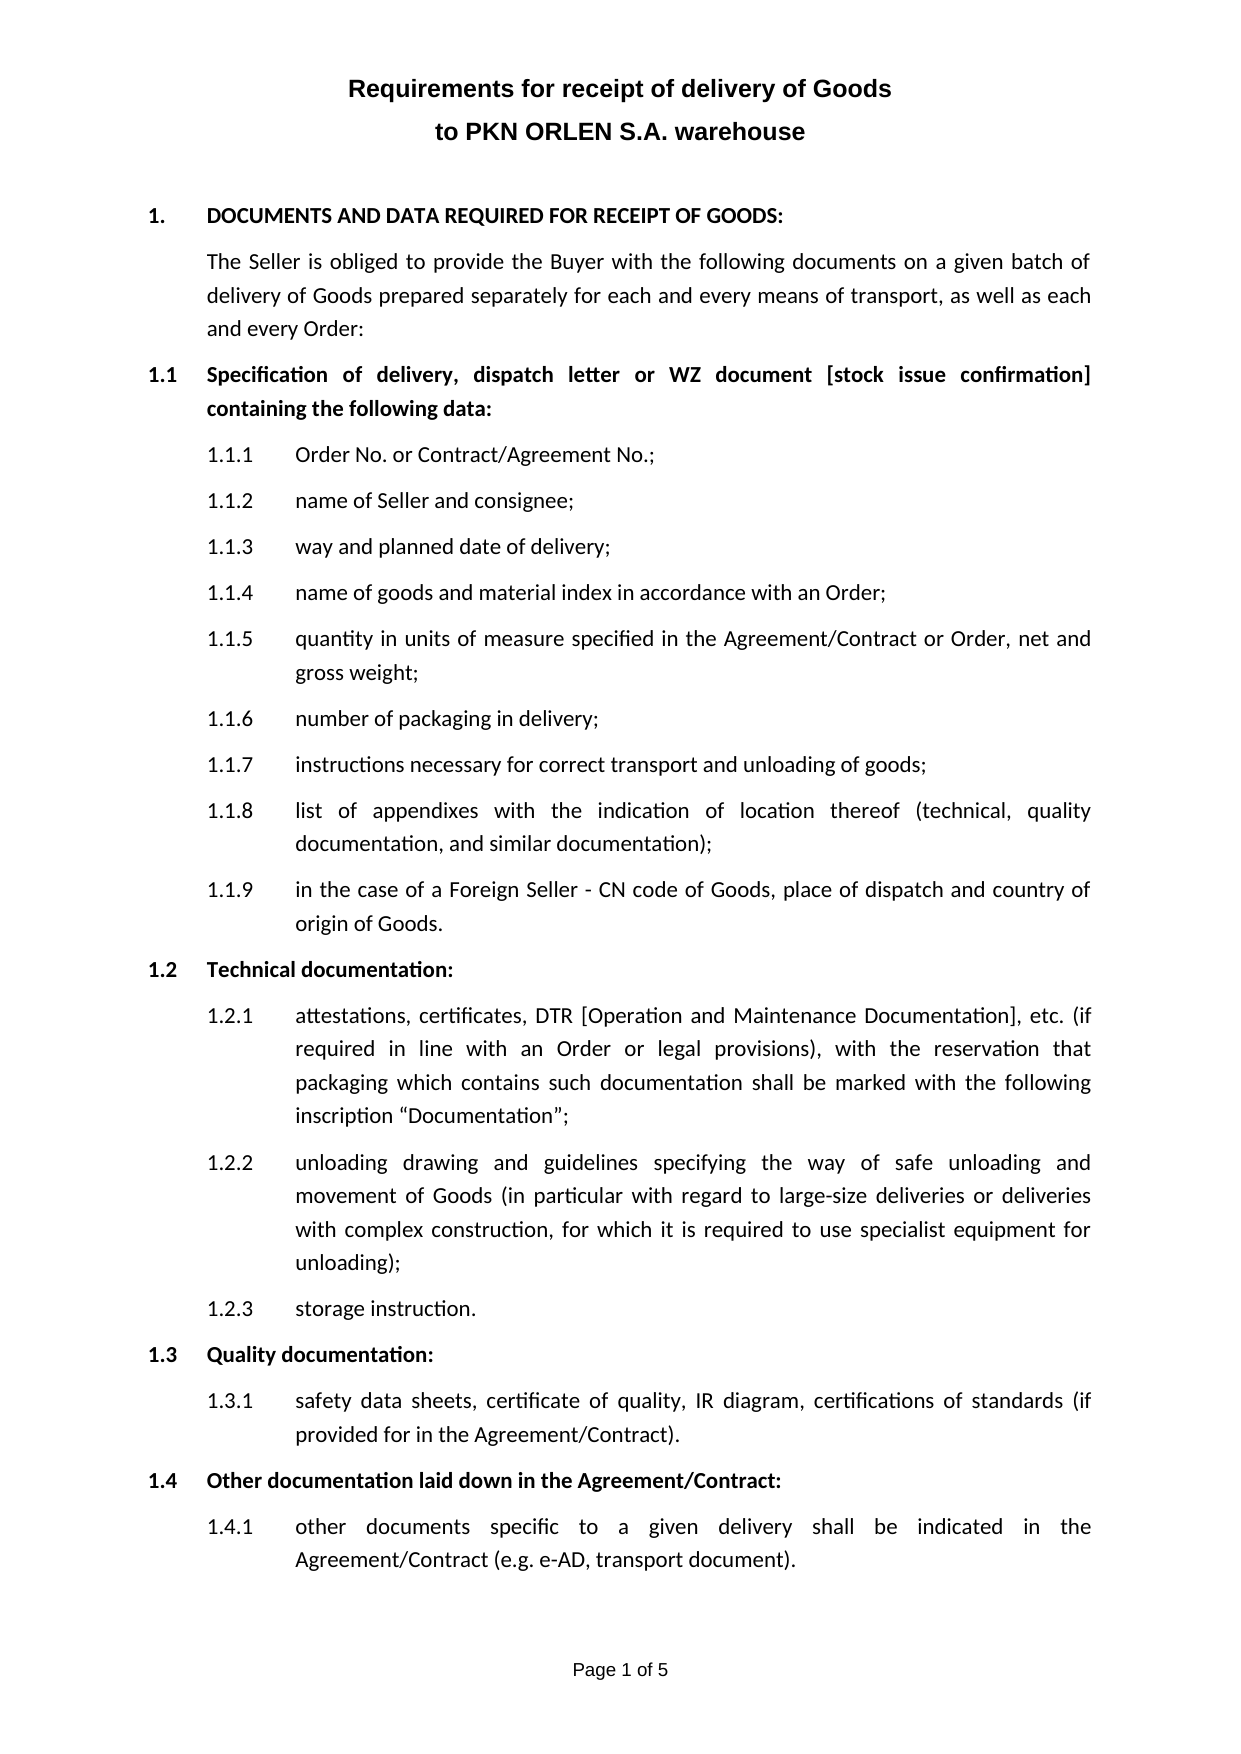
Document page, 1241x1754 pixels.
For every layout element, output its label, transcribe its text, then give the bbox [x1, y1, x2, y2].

list number of packaging in delivery; [207, 704, 1093, 732]
list quantity in units of measure specified in the Agreement/Contract or Order, net and gross weight; [207, 624, 1093, 686]
list Technical documentation: [148, 955, 1093, 983]
list in the case of a Foreign Seller - CN code of Goods, place of dispatch and country of origin of Goods. [207, 875, 1093, 937]
list way and planned date of delivery; [207, 532, 1093, 560]
list name of goods and material index in accordance with an Order; [207, 578, 1093, 606]
list attestations, certificates, DTR [Operation and Maintenance Documentation], etc. (if required in line with an Order or legal provisions), with the reservation that packaging which contains such documentation shall be marked with the following inscription “Documentation”; [207, 1001, 1093, 1129]
list Order No. or Contract/Agreement No.; [207, 440, 1093, 468]
text DOCUMENTS AND DATA REQUIRED FOR RECEIPT OF GOODS: [148, 201, 1093, 229]
list instructions necessary for correct transport and unloading of goods; [207, 750, 1093, 778]
list other documents specific to a given delivery shall be indicated in the Agreement/Contract (e.g. e-AD, transport document). [207, 1512, 1093, 1573]
list list of appendixes with the indication of location thereof (technical, quality documentation, and similar documentation); [207, 796, 1093, 857]
list Quality documentation: [148, 1340, 1093, 1368]
list name of Seller and consignee; [207, 486, 1093, 514]
text The Seller is obliged to provide the Buyer with the following documents on a given batch of delivery of Goods prepared separately for each and every means of transport, as well as each and every Order: [207, 247, 1093, 342]
list storage instruction. [207, 1294, 1093, 1322]
list Other documentation laid down in the Agreement/Contract: [148, 1466, 1093, 1494]
list Specification of delivery, dispatch letter or WZ document [stock issue confirmation] containing the following data: [148, 360, 1093, 422]
list unloading drawing and guidelines specifying the way of safe unloading and movement of Goods (in particular with regard to large-size deliveries or deliveries with complex construction, for which it is required to use specialist equipment for unloading); [207, 1148, 1093, 1276]
list safety data sheets, certificate of quality, IR diagram, certifications of standards (if provided for in the Agreement/Contract). [207, 1386, 1093, 1448]
